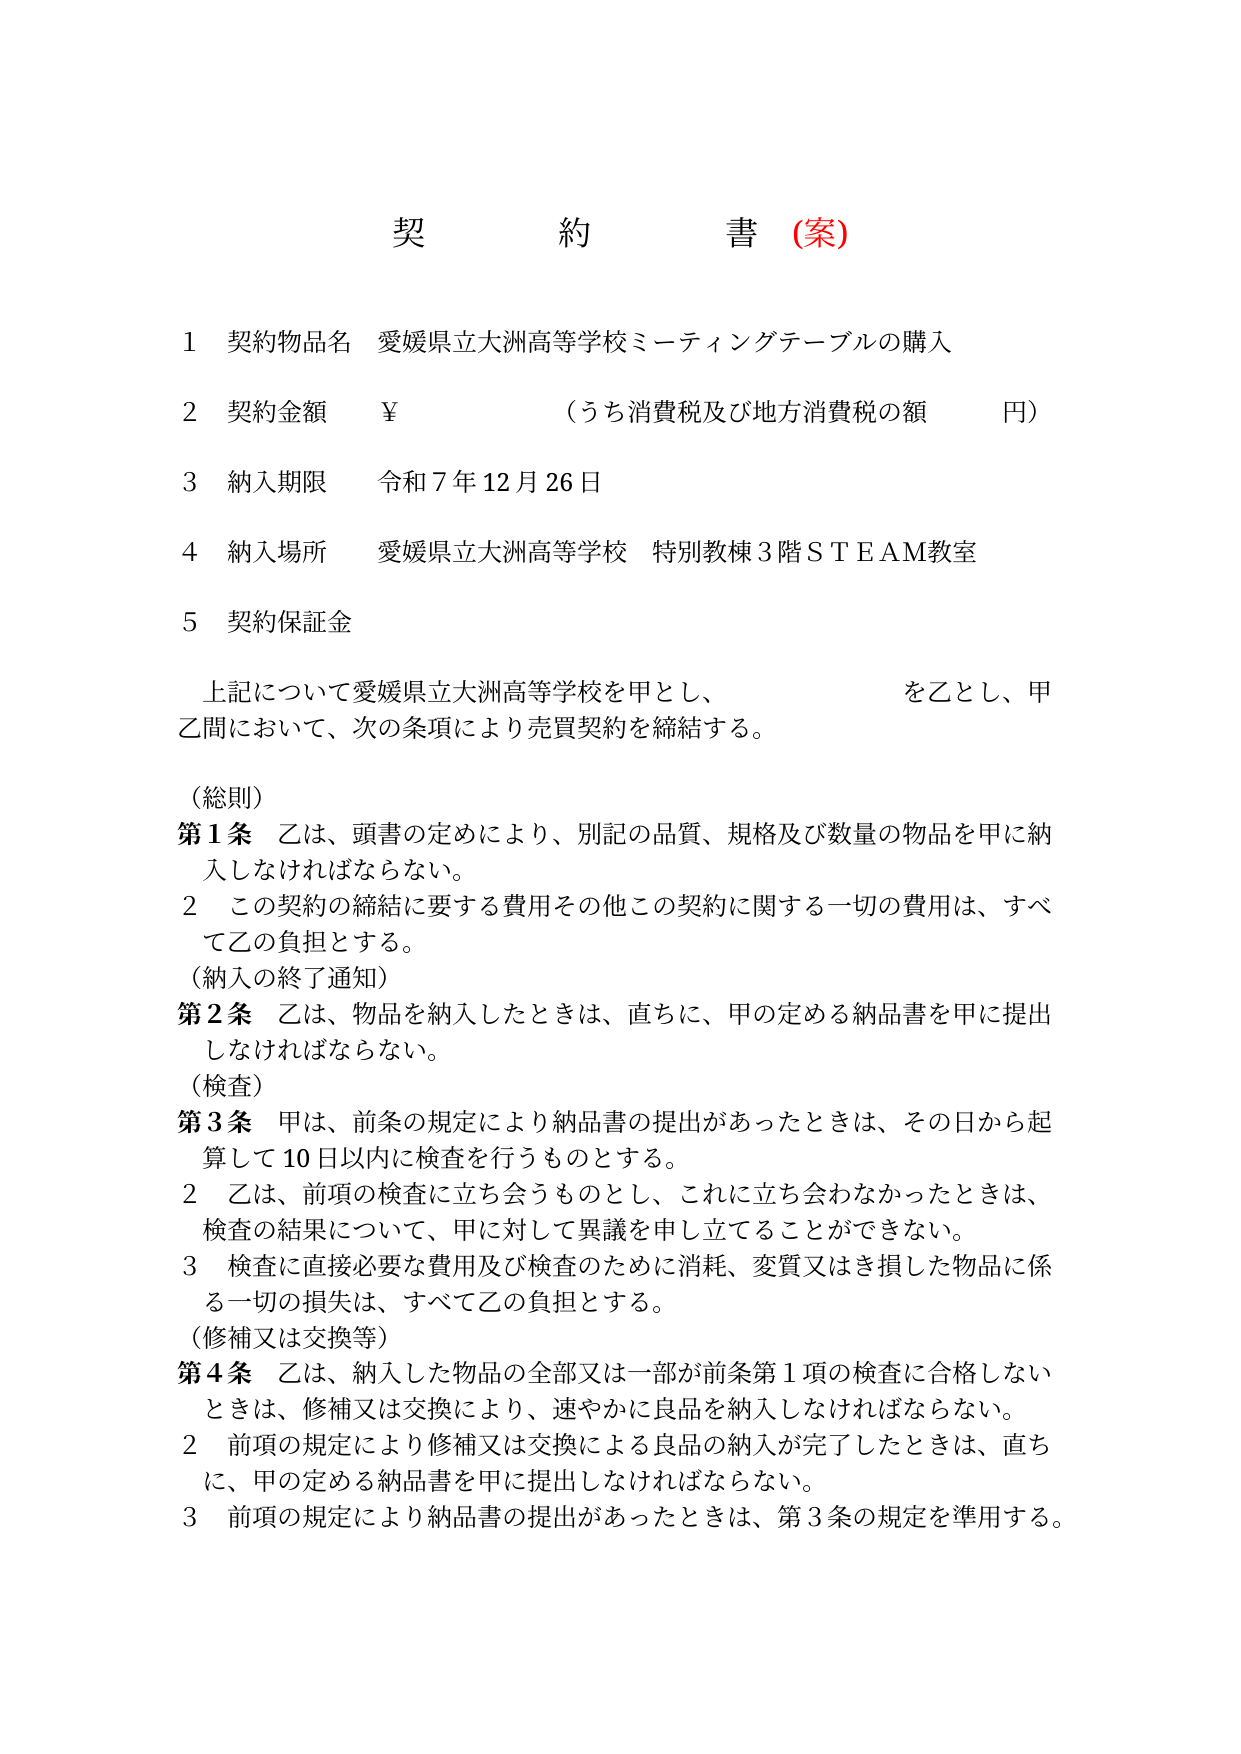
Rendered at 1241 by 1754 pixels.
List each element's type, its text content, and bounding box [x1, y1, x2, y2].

text ３ 前項の規定により納品書の提出があったときは、第３条の規定を準用する。 [177, 1498, 1063, 1534]
text 第２条 乙は、物品を納入したときは、直ちに、甲の定める納品書を甲に提出しなければならない。 [177, 995, 1063, 1067]
text （検査） [177, 1067, 1063, 1102]
text １ 契約物品名 愛媛県立大洲高等学校ミーティングテーブルの購入 [177, 323, 1063, 359]
text 契 約 書 (案) [177, 207, 1063, 255]
text （修補又は交換等） [177, 1318, 1063, 1354]
text 第３条 甲は、前条の規定により納品書の提出があったときは、その日から起算して10日以内に検査を行うものとする。 [177, 1102, 1063, 1174]
text ２ 乙は、前項の検査に立ち会うものとし、これに立ち会わなかったときは、検査の結果について、甲に対して異議を申し立てることができない。 [177, 1174, 1063, 1246]
text ５ 契約保証金 [177, 603, 1063, 639]
text ３ 納入期限 令和７年12月26日 [177, 463, 1063, 499]
text 第１条 乙は、頭書の定めにより、別記の品質、規格及び数量の物品を甲に納入しなければならない。 [177, 815, 1063, 887]
text 上記について愛媛県立大洲高等学校を甲とし、 を乙とし、甲乙間において、次の条項により売買契約を締結する。 [177, 673, 1063, 745]
text ２ 契約金額 ￥ （うち消費税及び地方消費税の額 円） [177, 393, 1063, 429]
text ２ この契約の締結に要する費用その他この契約に関する一切の費用は、すべて乙の負担とする。 [177, 887, 1063, 959]
text 第４条 乙は、納入した物品の全部又は一部が前条第１項の検査に合格しないときは、修補又は交換により、速やかに良品を納入しなければならない。 [177, 1354, 1063, 1426]
text ３ 検査に直接必要な費用及び検査のために消耗、変質又はき損した物品に係る一切の損失は、すべて乙の負担とする。 [177, 1246, 1063, 1318]
text （総則） [177, 779, 1063, 815]
text ２ 前項の規定により修補又は交換による良品の納入が完了したときは、直ちに、甲の定める納品書を甲に提出しなければならない。 [177, 1426, 1063, 1498]
text ４ 納入場所 愛媛県立大洲高等学校 特別教棟３階ＳＴＥＡＭ教室 [177, 533, 1063, 569]
text （納入の終了通知） [177, 959, 1063, 995]
